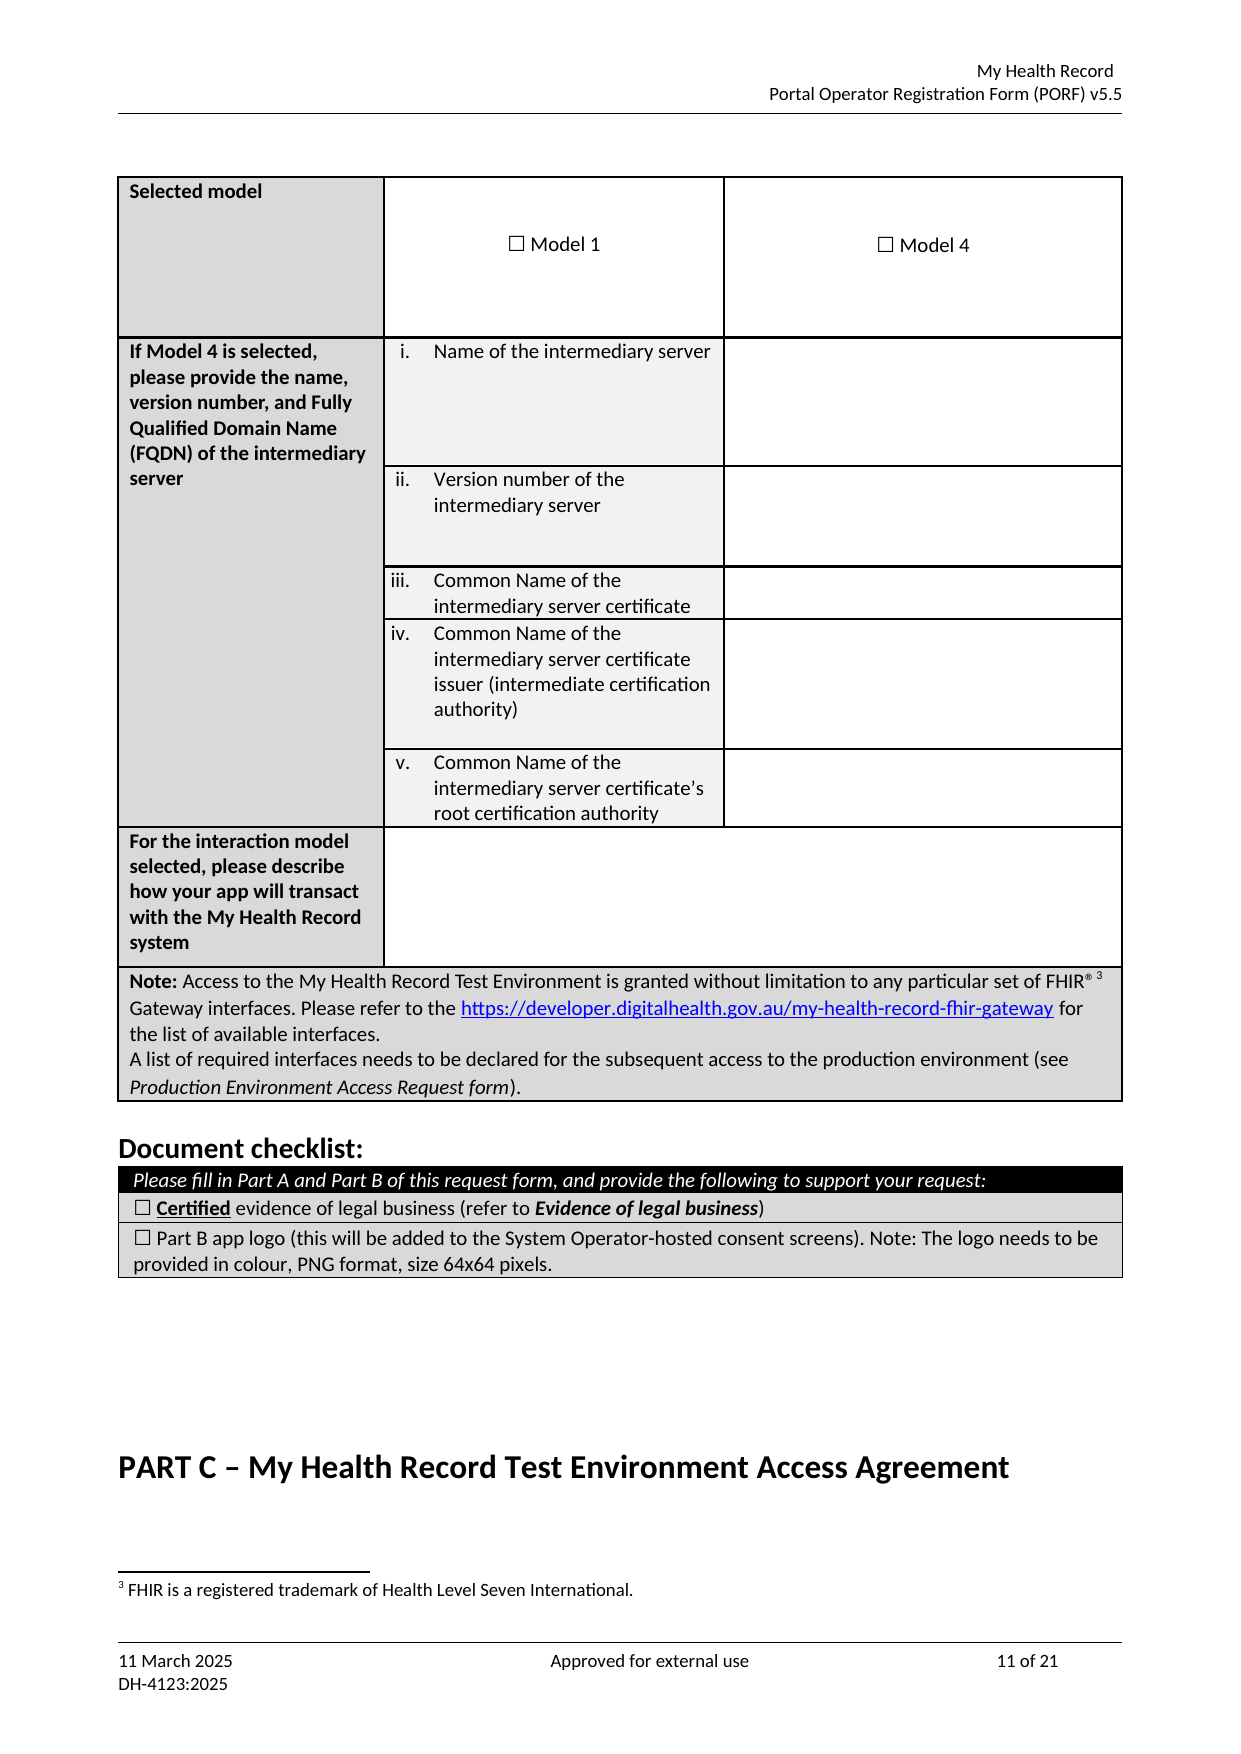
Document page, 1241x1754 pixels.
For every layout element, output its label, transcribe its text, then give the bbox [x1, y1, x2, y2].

table_cell Common Name of the intermediary server certificate’s root certification authority [385, 750, 723, 826]
table_cell Part B app logo (this will be added to the System Operator-hosted consent screens). Note: The logo needs to be provided in colour, PNG format, size 64x64 pixels. [119, 1223, 1122, 1277]
table_cell Common Name of the intermediary server certificate [385, 568, 723, 618]
table_cell [725, 339, 1121, 464]
text Document checklist: [118, 1130, 1122, 1166]
table_cell Certified evidence of legal business (refer to Evidence of legal business) [119, 1193, 1122, 1222]
table_cell Version number of the intermediary server [385, 467, 723, 565]
table_cell Model 4 [725, 178, 1121, 336]
table_cell For the interaction model selected, please describe how your app will transact with the My Health Record system [119, 828, 383, 966]
table_cell Name of the intermediary server [385, 339, 723, 464]
table_header Please fill in Part A and Part B of this request form, and provide the following to support your request: [119, 1167, 1122, 1192]
table_cell [725, 467, 1121, 565]
table_cell [725, 568, 1121, 618]
table_cell Model 1 [385, 178, 723, 336]
table_cell If Model 4 is selected, please provide the name, version number, and Fully Qualified Domain Name (FQDN) of the intermediary server [119, 339, 383, 826]
table_cell Selected model [119, 178, 383, 336]
table_cell Common Name of the intermediary server certificate issuer (intermediate certification authority) [385, 620, 723, 747]
table_cell [725, 750, 1121, 826]
table_cell Note: Access to the My Health Record Test Environment is granted without limitation to any particular set of FHIR® Gateway interfaces. Please refer to the https://developer.digitalhealth.gov.au/my-health-record-fhir-gateway for the list of available interfaces. A list of required interfaces needs to be declared for the subsequent access to the production environment (see Production Environment Access Request form). [119, 968, 1121, 1100]
text PART C – My Health Record Test Environment Access Agreement [118, 1446, 1122, 1487]
table_cell [725, 620, 1121, 747]
table_cell [385, 828, 1121, 966]
